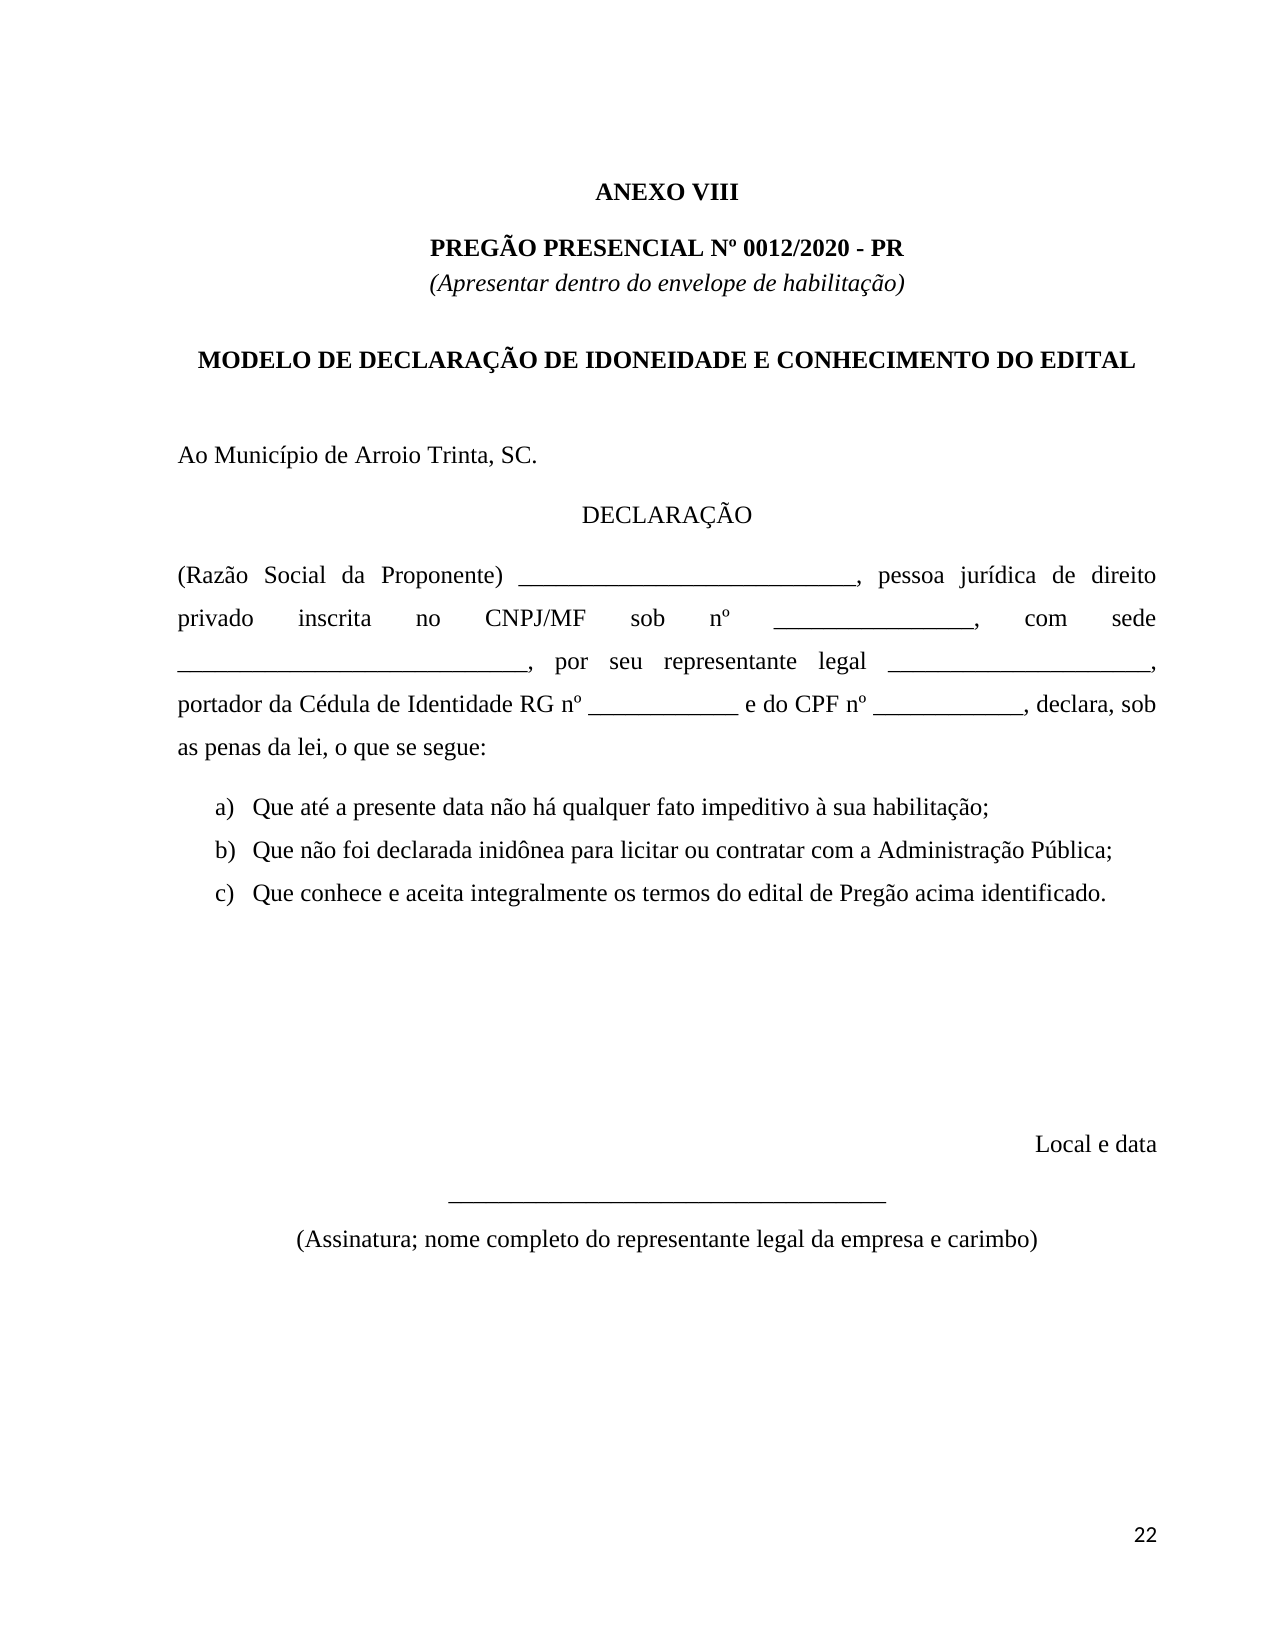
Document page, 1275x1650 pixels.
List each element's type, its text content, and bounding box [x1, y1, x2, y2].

text (Razão Social da Proponente) ___________________________, pessoa jurídica de direito privado inscrita no CNPJ/MF sob nº ________________, com sede ____________________________, por seu representante legal _____________________, portador da Cédula de Identidade RG nº ____________ e do CPF nº ____________, declara, sob as penas da lei, o que se segue: [177, 560, 1157, 761]
text Ao Município de Arroio Trinta, SC. [177, 440, 1157, 469]
text ANEXO VIII [177, 177, 1157, 206]
text Local e data [177, 1129, 1157, 1158]
list Que até a presente data não há qualquer fato impeditivo à sua habilitação; [215, 792, 1157, 821]
text DECLARAÇÃO [177, 500, 1157, 529]
text ___________________________________ [177, 1177, 1157, 1205]
text PREGÃO PRESENCIAL Nº 0012/2020 - PR [177, 233, 1157, 262]
list Que conhece e aceita integralmente os termos do edital de Pregão acima identificado. [215, 878, 1157, 907]
text MODELO DE DECLARAÇÃO DE IDONEIDADE E CONHECIMENTO DO EDITAL [177, 345, 1157, 373]
list Que não foi declarada inidônea para licitar ou contratar com a Administração Pública; [215, 835, 1157, 864]
text (Assinatura; nome completo do representante legal da empresa e carimbo) [177, 1224, 1157, 1253]
text (Apresentar dentro do envelope de habilitação) [177, 268, 1157, 297]
